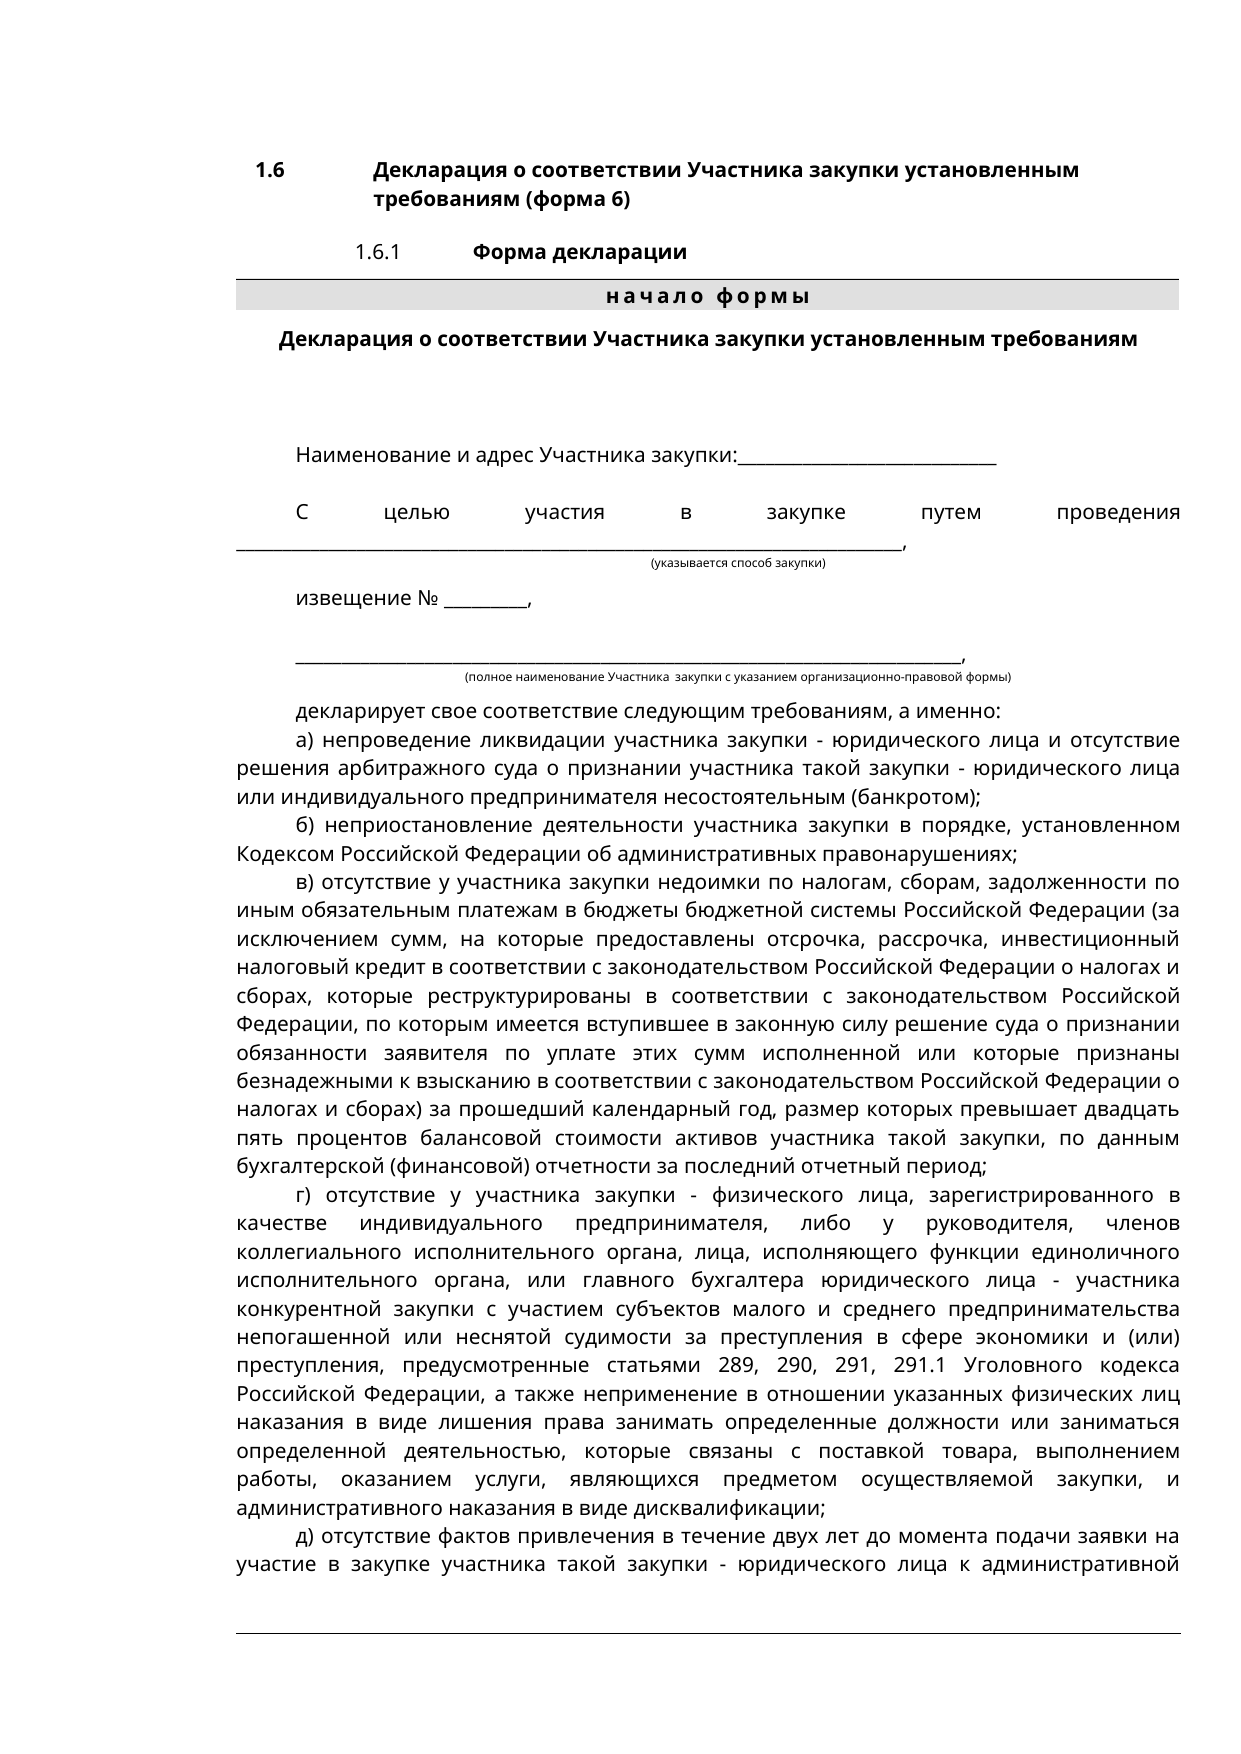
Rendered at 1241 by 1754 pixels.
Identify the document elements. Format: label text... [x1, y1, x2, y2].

text а) непроведение ликвидации участника закупки - юридического лица и отсутствие решения арбитражного суда о признании участника такой закупки - юридического лица или индивидуального предпринимателя несостоятельным (банкротом); [236, 725, 1181, 810]
text г) отсутствие у участника закупки - физического лица, зарегистрированного в качестве индивидуального предпринимателя, либо у руководителя, членов коллегиального исполнительного органа, лица, исполняющего функции единоличного исполнительного органа, или главного бухгалтера юридического лица - участника конкурентной закупки с участием субъектов малого и среднего предпринимательства непогашенной или неснятой судимости за преступления в сфере экономики и (или) преступления, предусмотренные статьями 289, 290, 291, 291.1 Уголовного кодекса Российской Федерации, а также неприменение в отношении указанных физических лиц наказания в виде лишения права занимать определенные должности или заниматься определенной деятельностью, которые связаны с поставкой товара, выполнением работы, оказанием услуги, являющихся предметом осуществляемой закупки, и административного наказания в виде дисквалификации; [236, 1180, 1181, 1521]
text Наименование и адрес Участника закупки:____________________________ [236, 441, 1181, 469]
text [236, 1521, 1181, 1578]
text ________________________________________________________________________, [236, 639, 1181, 668]
text (полное наименование Участника закупки с указанием организационно-правовой формы) [236, 668, 1181, 696]
text начало формы [236, 280, 1179, 310]
text б) неприостановление деятельности участника закупки в порядке, установленном Кодексом Российской Федерации об административных правонарушениях; [236, 810, 1181, 867]
text С целью участия в закупке путем проведения ________________________________________________________________________, [236, 497, 1181, 554]
text (указывается способ закупки) [236, 554, 1181, 583]
text в) отсутствие у участника закупки недоимки по налогам, сборам, задолженности по иным обязательным платежам в бюджеты бюджетной системы Российской Федерации (за исключением сумм, на которые предоставлены отсрочка, рассрочка, инвестиционный налоговый кредит в соответствии с законодательством Российской Федерации о налогах и сборах, которые реструктурированы в соответствии с законодательством Российской Федерации, по которым имеется вступившее в законную силу решение суда о признании обязанности заявителя по уплате этих сумм исполненной или которые признаны безнадежными к взысканию в соответствии с законодательством Российской Федерации о налогах и сборах) за прошедший календарный год, размер которых превышает двадцать пять процентов балансовой стоимости активов участника такой закупки, по данным бухгалтерской (финансовой) отчетности за последний отчетный период; [236, 867, 1181, 1180]
text извещение № _________, [236, 583, 1181, 611]
text Декларация о соответствии Участника закупки установленным требованиям [236, 324, 1181, 353]
text Форма декларации [354, 237, 1181, 266]
subtitle Декларация о соответствии Участника закупки установленным требованиям (форма 6) [255, 156, 1181, 212]
text декларирует свое соответствие следующим требованиям, а именно: [236, 696, 1181, 725]
